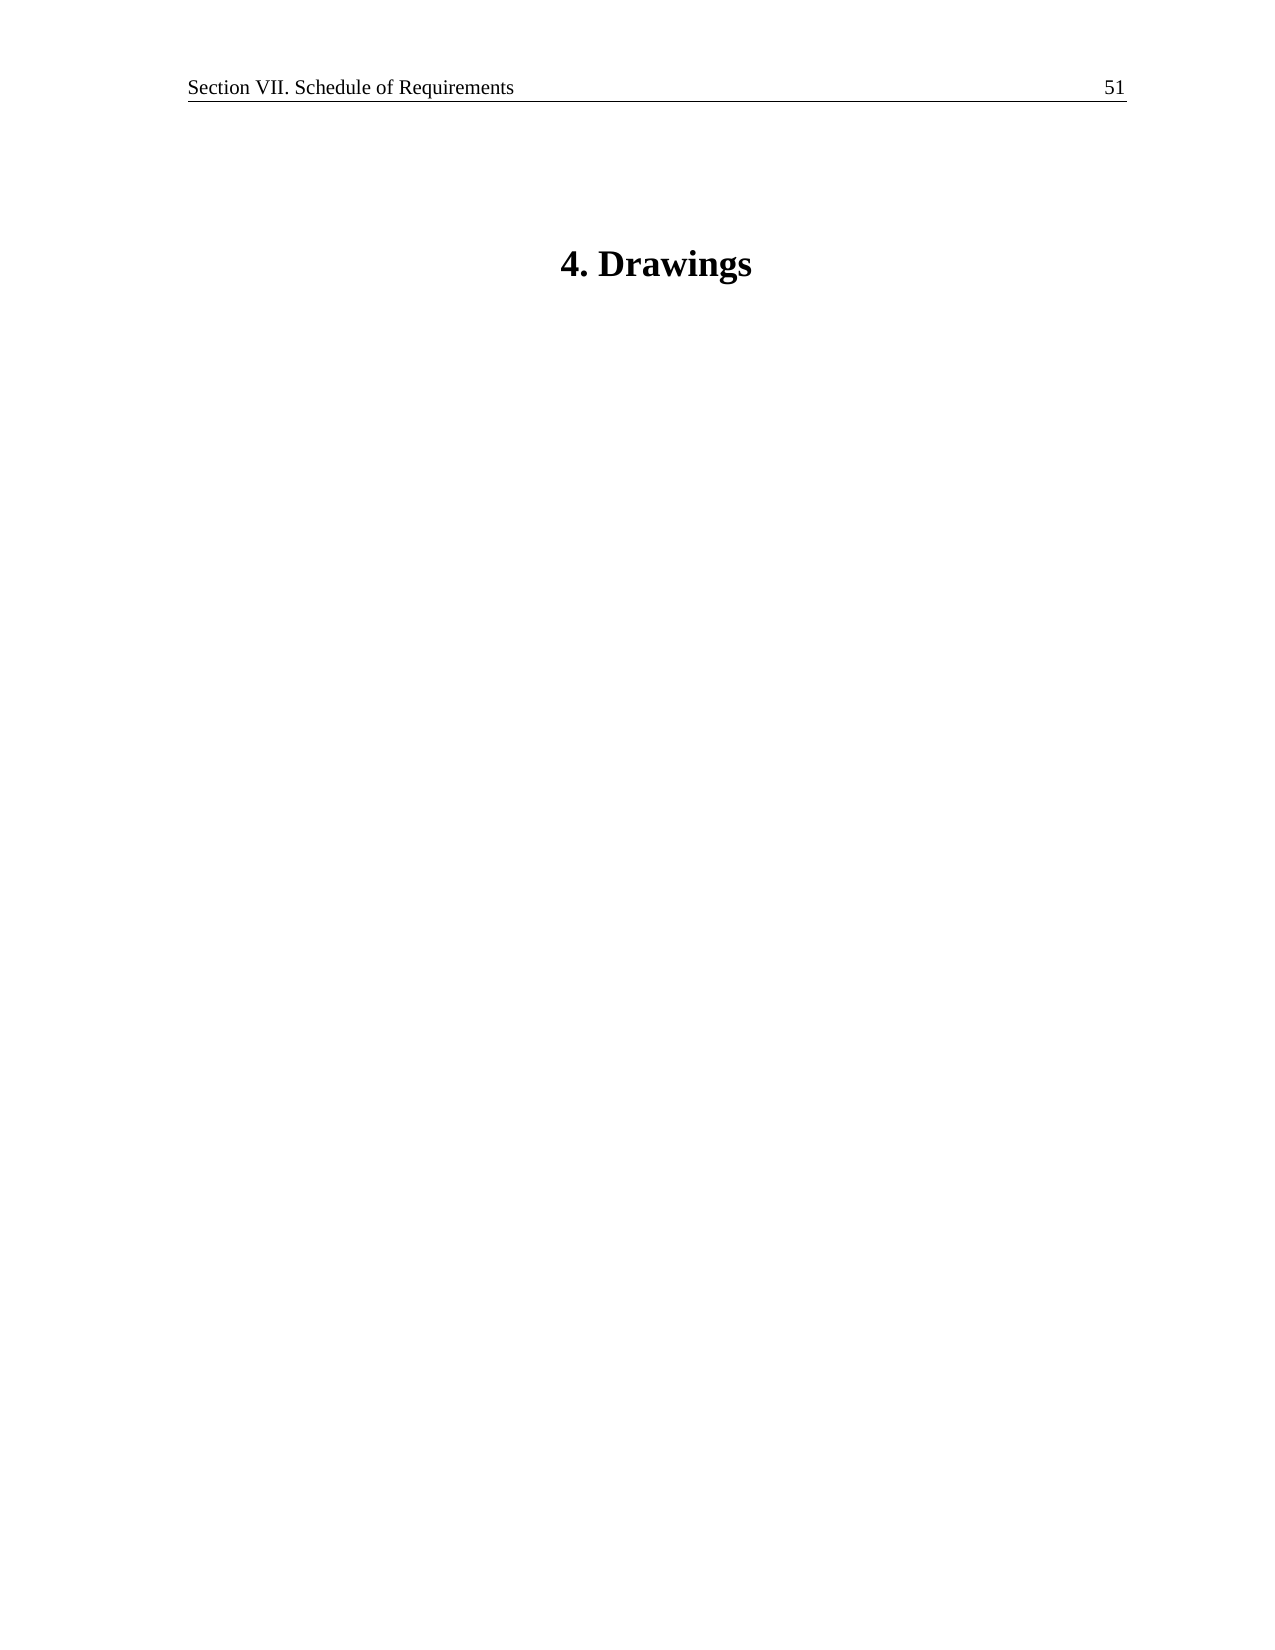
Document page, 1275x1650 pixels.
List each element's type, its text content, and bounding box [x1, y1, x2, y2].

text 4. Drawings [187, 242, 1125, 285]
